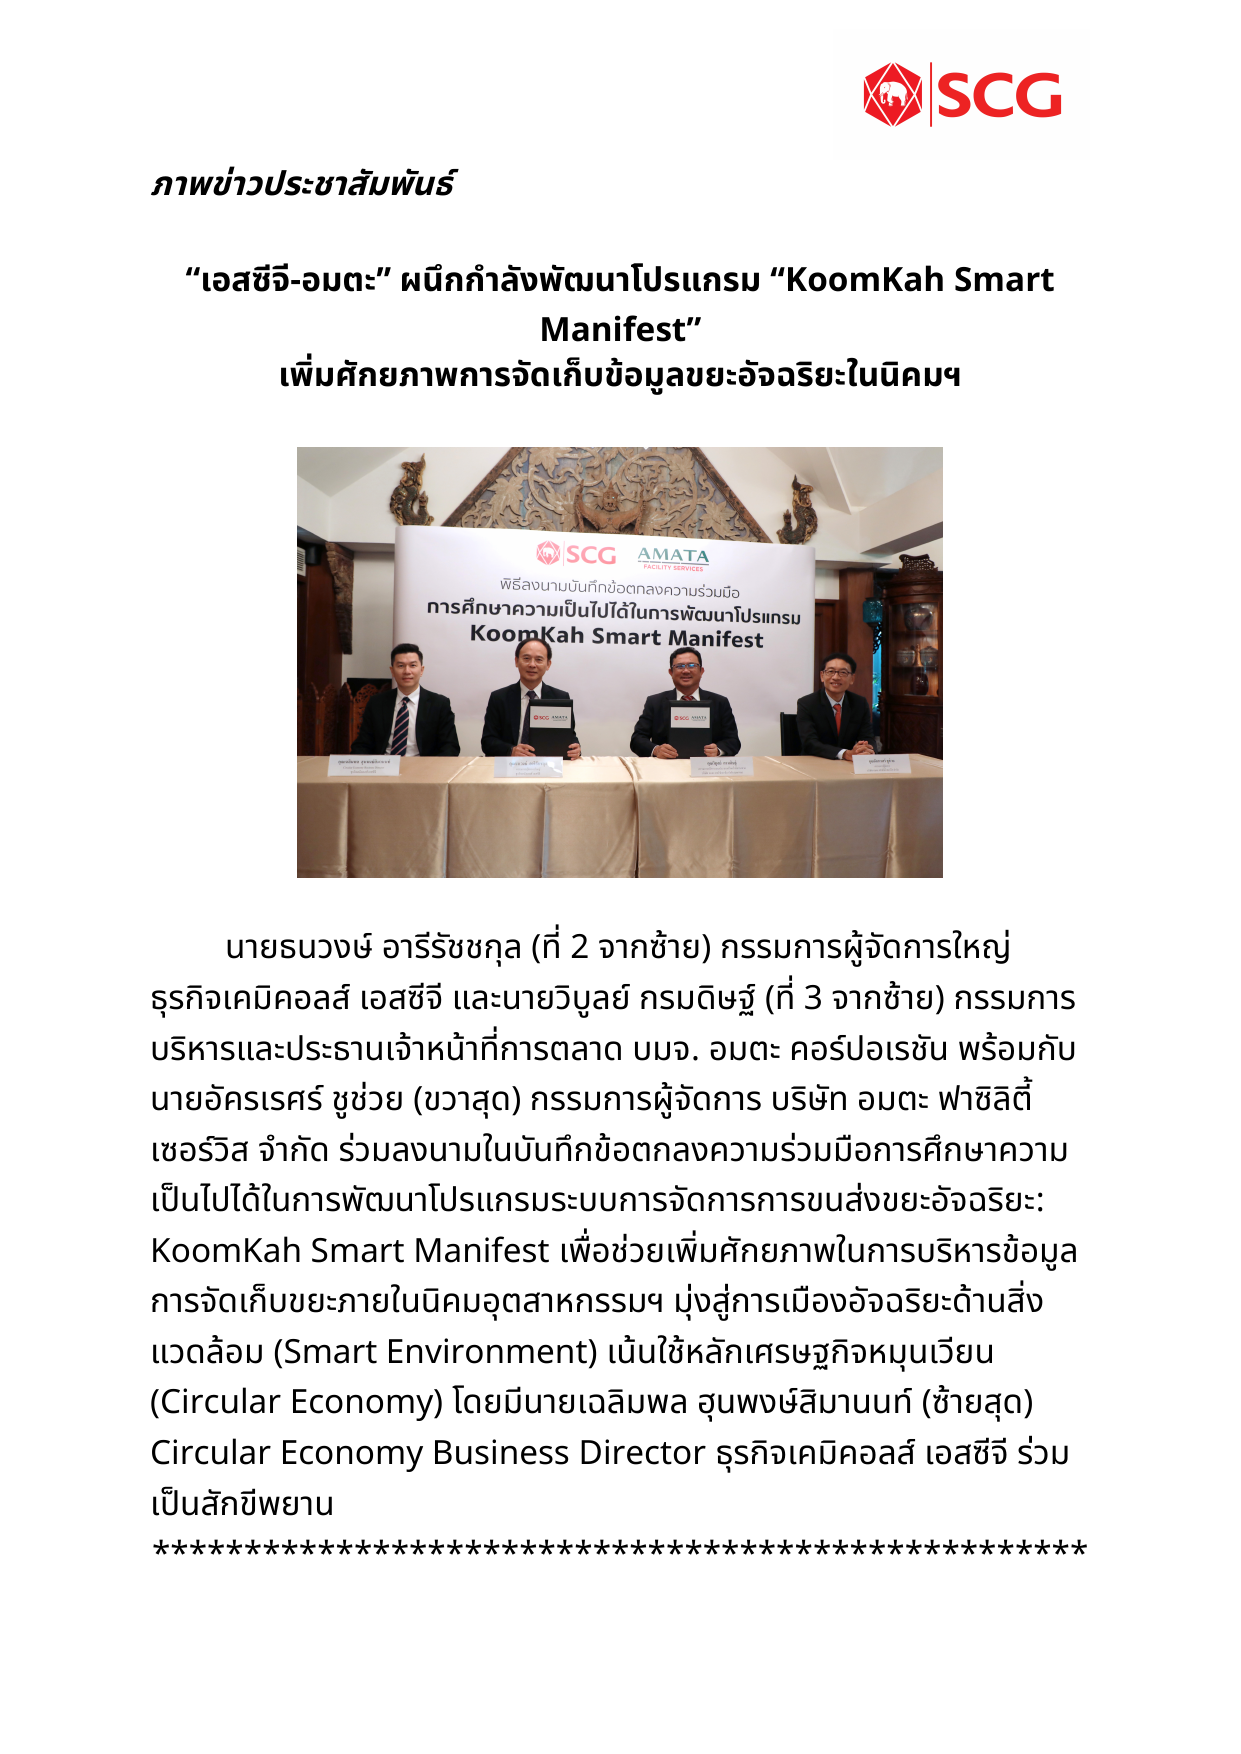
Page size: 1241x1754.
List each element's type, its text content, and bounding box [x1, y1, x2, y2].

text เพิ่มศักยภาพการจัดเก็บข้อมูลขยะอัจฉริยะในนิคมฯ [150, 351, 1090, 402]
picture [297, 447, 943, 878]
text นายธนวงษ์ อารีรัชชกุล (ที่ 2 จากซ้าย) กรรมการผู้จัดการใหญ่ ธุรกิจเคมิคอลส์ เอสซีจี และนายวิบูลย์ กรมดิษฐ์ (ที่ 3 จากซ้าย) กรรมการบริหารและประธานเจ้าหน้าที่การตลาด บมจ. อมตะ คอร์ปอเรชัน พร้อมกับนายอัครเรศร์ ชูช่วย (ขวาสุด) กรรมการผู้จัดการ บริษัท อมตะ ฟาซิลิตี้ เซอร์วิส จำกัด ร่วมลงนามในบันทึกข้อตกลงความร่วมมือการศึกษาความเป็นไปได้ในการพัฒนาโปรแกรมระบบการจัดการการขนส่งขยะอัจฉริยะ: KoomKah Smart Manifest เพื่อช่วยเพิ่มศักยภาพในการบริหารข้อมูลการจัดเก็บขยะภายในนิคมอุตสาหกรรมฯ มุ่งสู่การเมืองอัจฉริยะด้านสิ่งแวดล้อม (Smart Environment) เน้นใช้หลักเศรษฐกิจหมุนเวียน (Circular Economy) โดยมีนายเฉลิมพล ฮุนพงษ์สิมานนท์ (ซ้ายสุด) Circular Economy Business Director ธุรกิจเคมิคอลส์ เอสซีจี ร่วมเป็นสักขีพยาน [150, 923, 1090, 1530]
text *************************************************** [150, 1530, 1090, 1575]
picture [832, 29, 1091, 160]
text “เอสซีจี-อมตะ” ผนึกกำลังพัฒนาโปรแกรม “KoomKah Smart Manifest” [150, 255, 1090, 351]
text ภาพข่าวประชาสัมพันธ์ [150, 159, 1090, 210]
